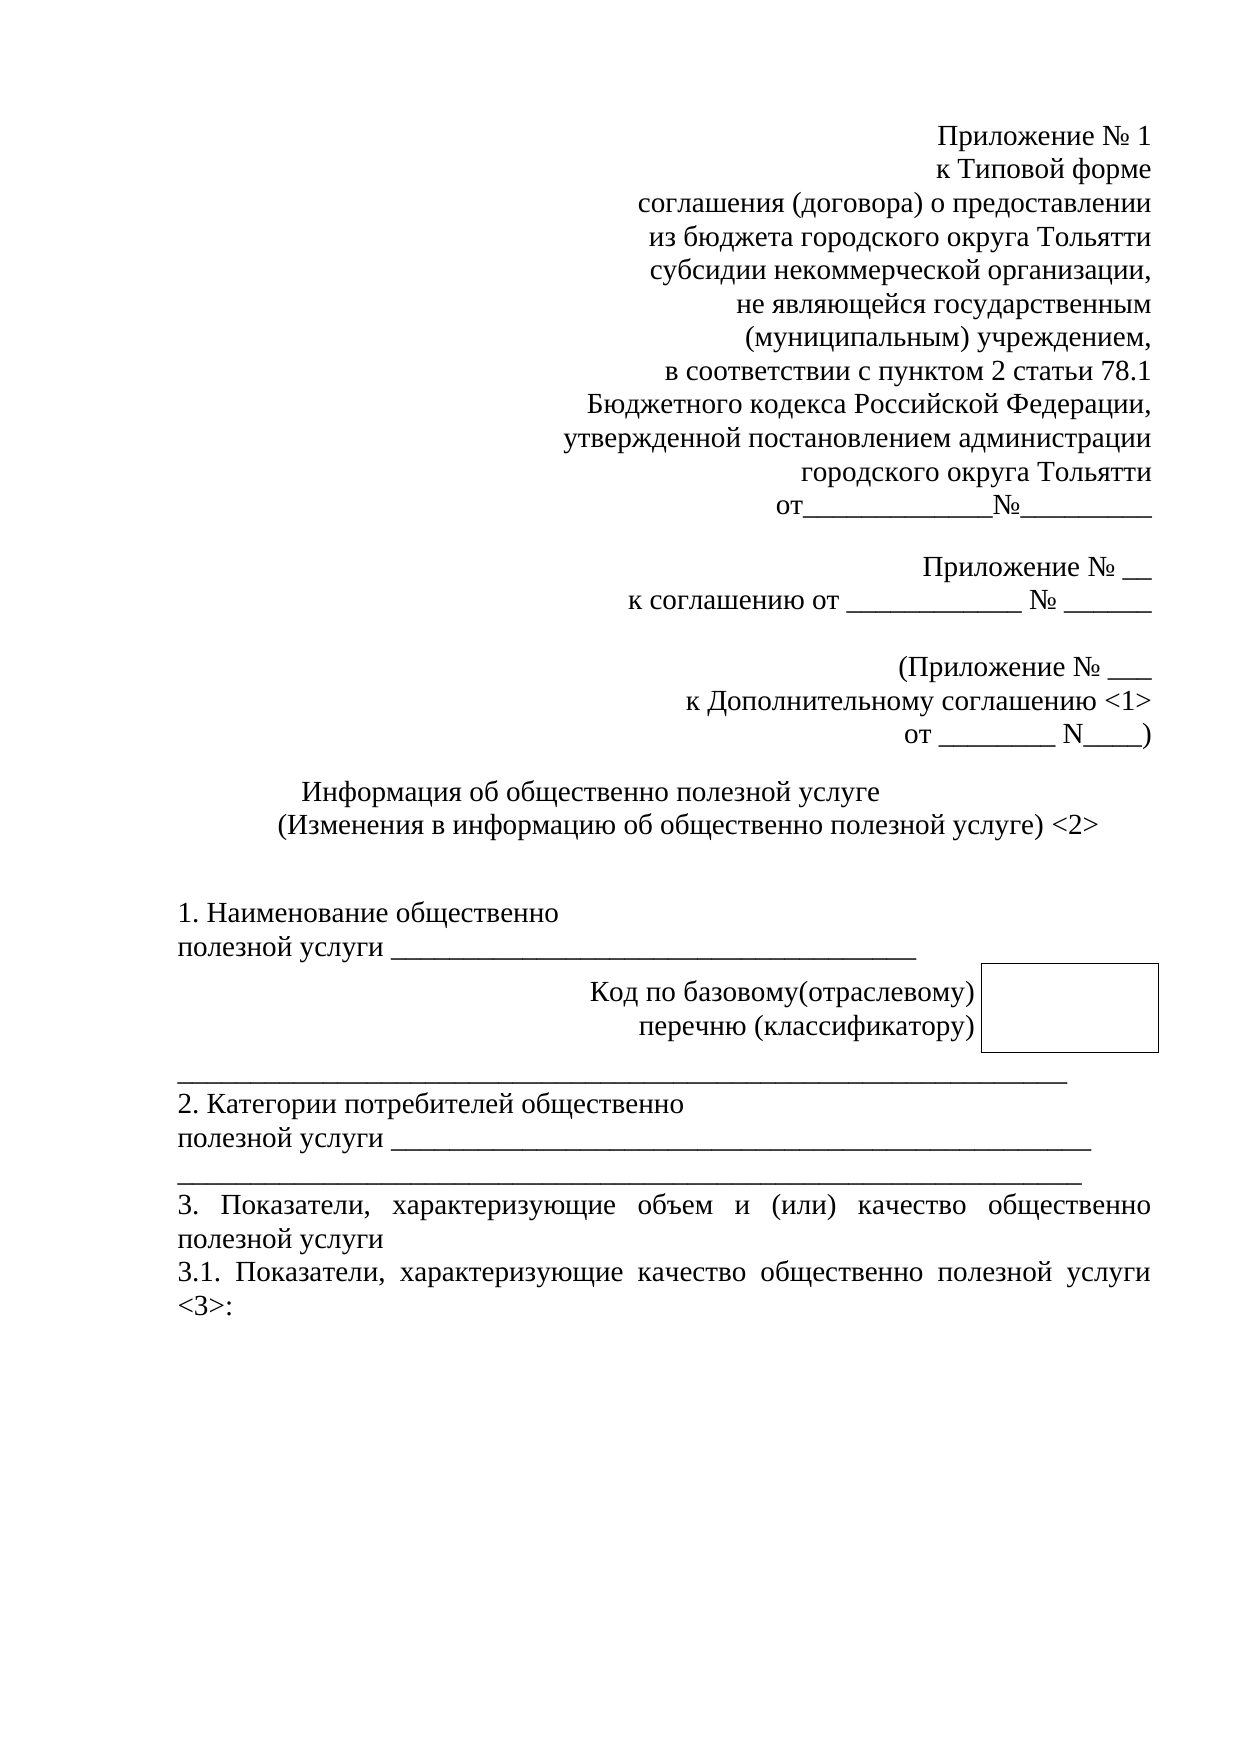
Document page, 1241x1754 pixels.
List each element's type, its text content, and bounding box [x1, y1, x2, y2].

text (муниципальным) учреждением, [177, 319, 1152, 353]
text Приложение № 1 [177, 118, 1152, 152]
table_header [982, 964, 1158, 1052]
text от ________ N____) [177, 717, 1152, 750]
text субсидии некоммерческой организации, [177, 252, 1152, 286]
text _____________________________________________________________ [177, 1053, 1152, 1087]
text полезной услуги ____________________________________ [177, 929, 1152, 962]
text Приложение № __ [177, 549, 1152, 582]
text (Изменения в информацию об общественно полезной услуге) <2> [177, 807, 1152, 841]
text 3.1. Показатели, характеризующие качество общественно полезной услуги <3>: [177, 1254, 1152, 1321]
text 1. Наименование общественно [177, 895, 1152, 929]
text в соответствии с пунктом 2 статьи 78.1 [177, 353, 1152, 386]
text Информация об общественно полезной услуге [177, 774, 1152, 807]
text (Приложение № ___ [177, 649, 1152, 683]
text к соглашению от ____________ № ______ [177, 582, 1152, 616]
text Бюджетного кодекса Российской Федерации, [177, 386, 1152, 420]
text не являющейся государственным [177, 286, 1152, 319]
text к Дополнительному соглашению <1> [177, 683, 1152, 717]
text полезной услуги ________________________________________________ [177, 1120, 1152, 1154]
text ______________________________________________________________ [177, 1154, 1152, 1187]
text соглашения (договора) о предоставлении [177, 185, 1152, 219]
table_header Код по базовому(отраслевому) перечню (классификатору) [177, 963, 981, 1052]
text утвержденной постановлением администрации [177, 420, 1152, 453]
text 3. Показатели, характеризующие объем и (или) качество общественно полезной услуги [177, 1187, 1152, 1254]
text 2. Категории потребителей общественно [177, 1087, 1152, 1120]
text к Типовой форме [177, 152, 1152, 185]
text городского округа Тольятти [177, 454, 1152, 487]
text от_____________№_________ [177, 487, 1152, 521]
text из бюджета городского округа Тольятти [177, 219, 1152, 252]
